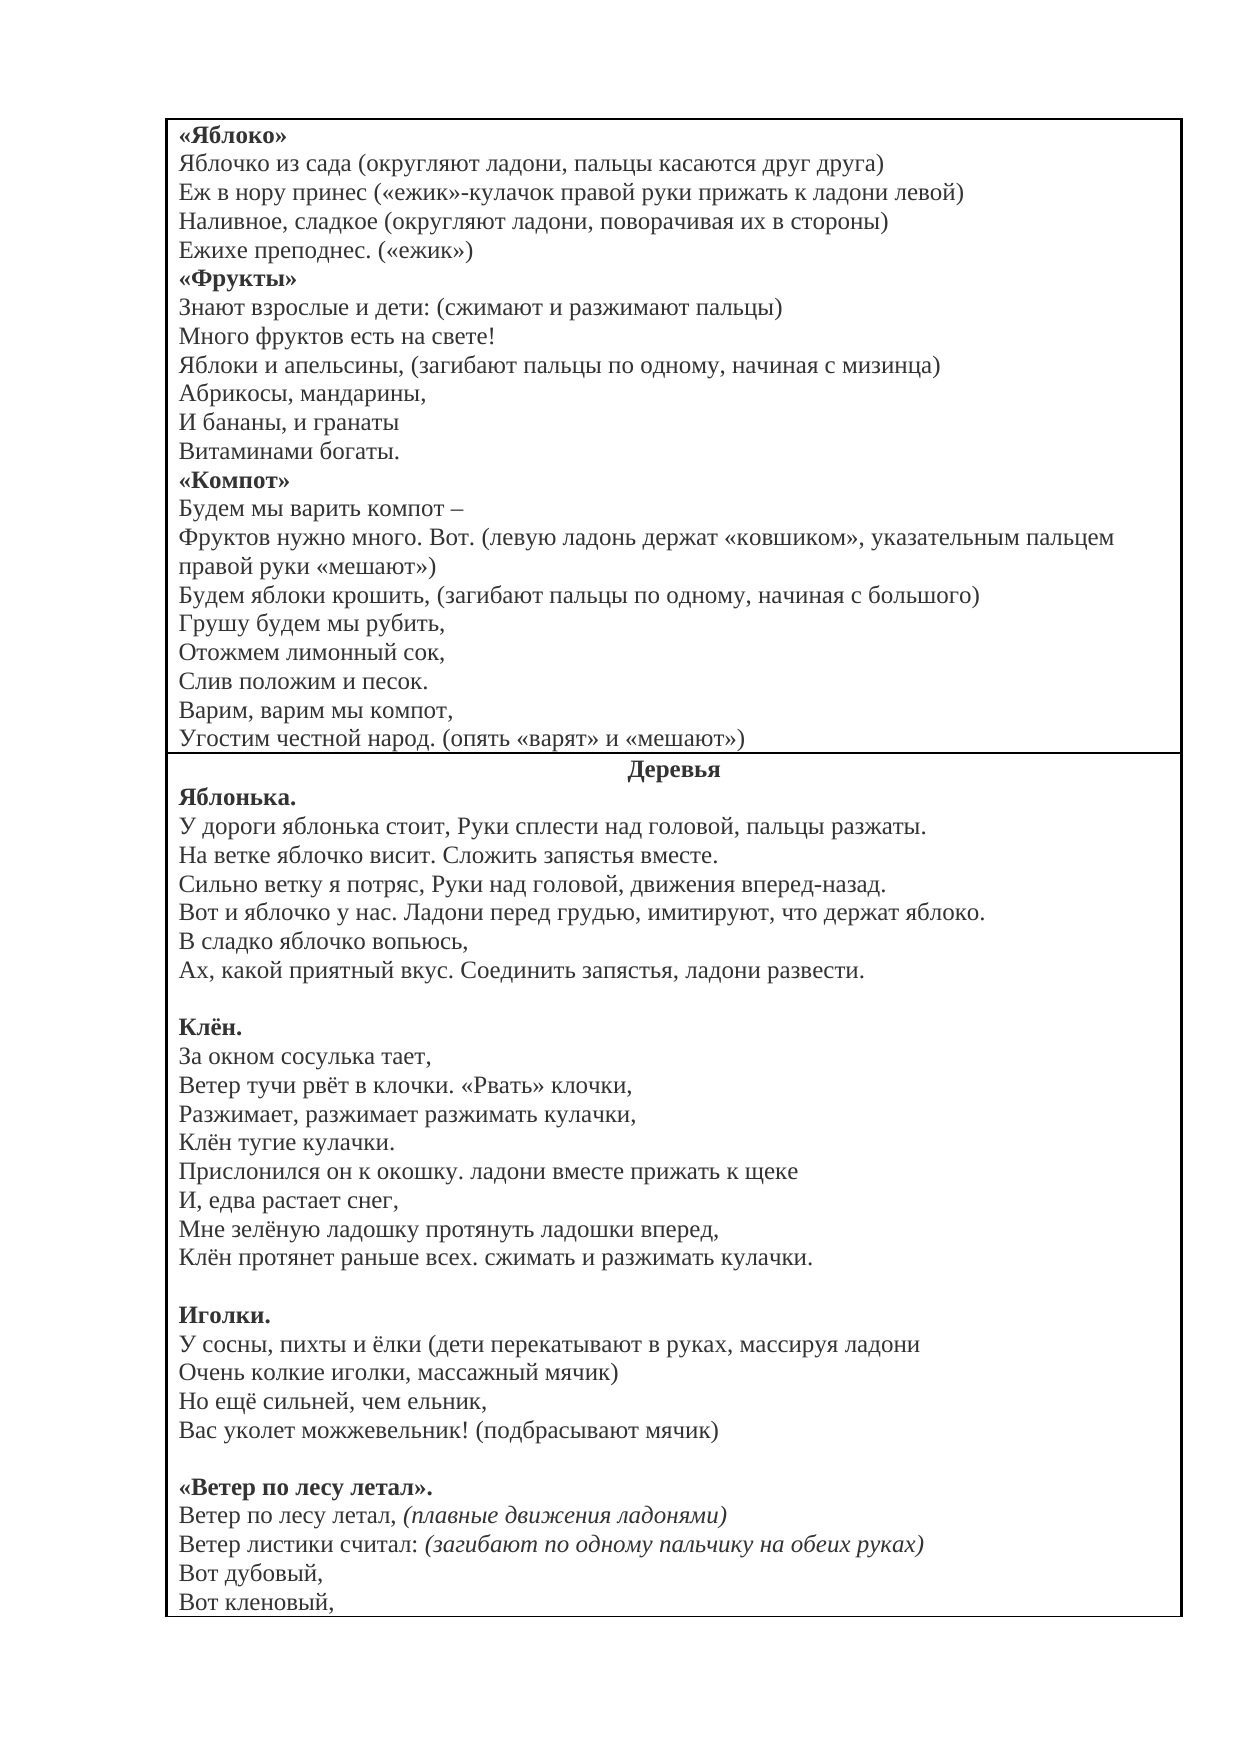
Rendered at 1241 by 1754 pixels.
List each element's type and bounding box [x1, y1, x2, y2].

table_cell [168, 120, 1180, 752]
table_cell [168, 754, 1180, 1616]
